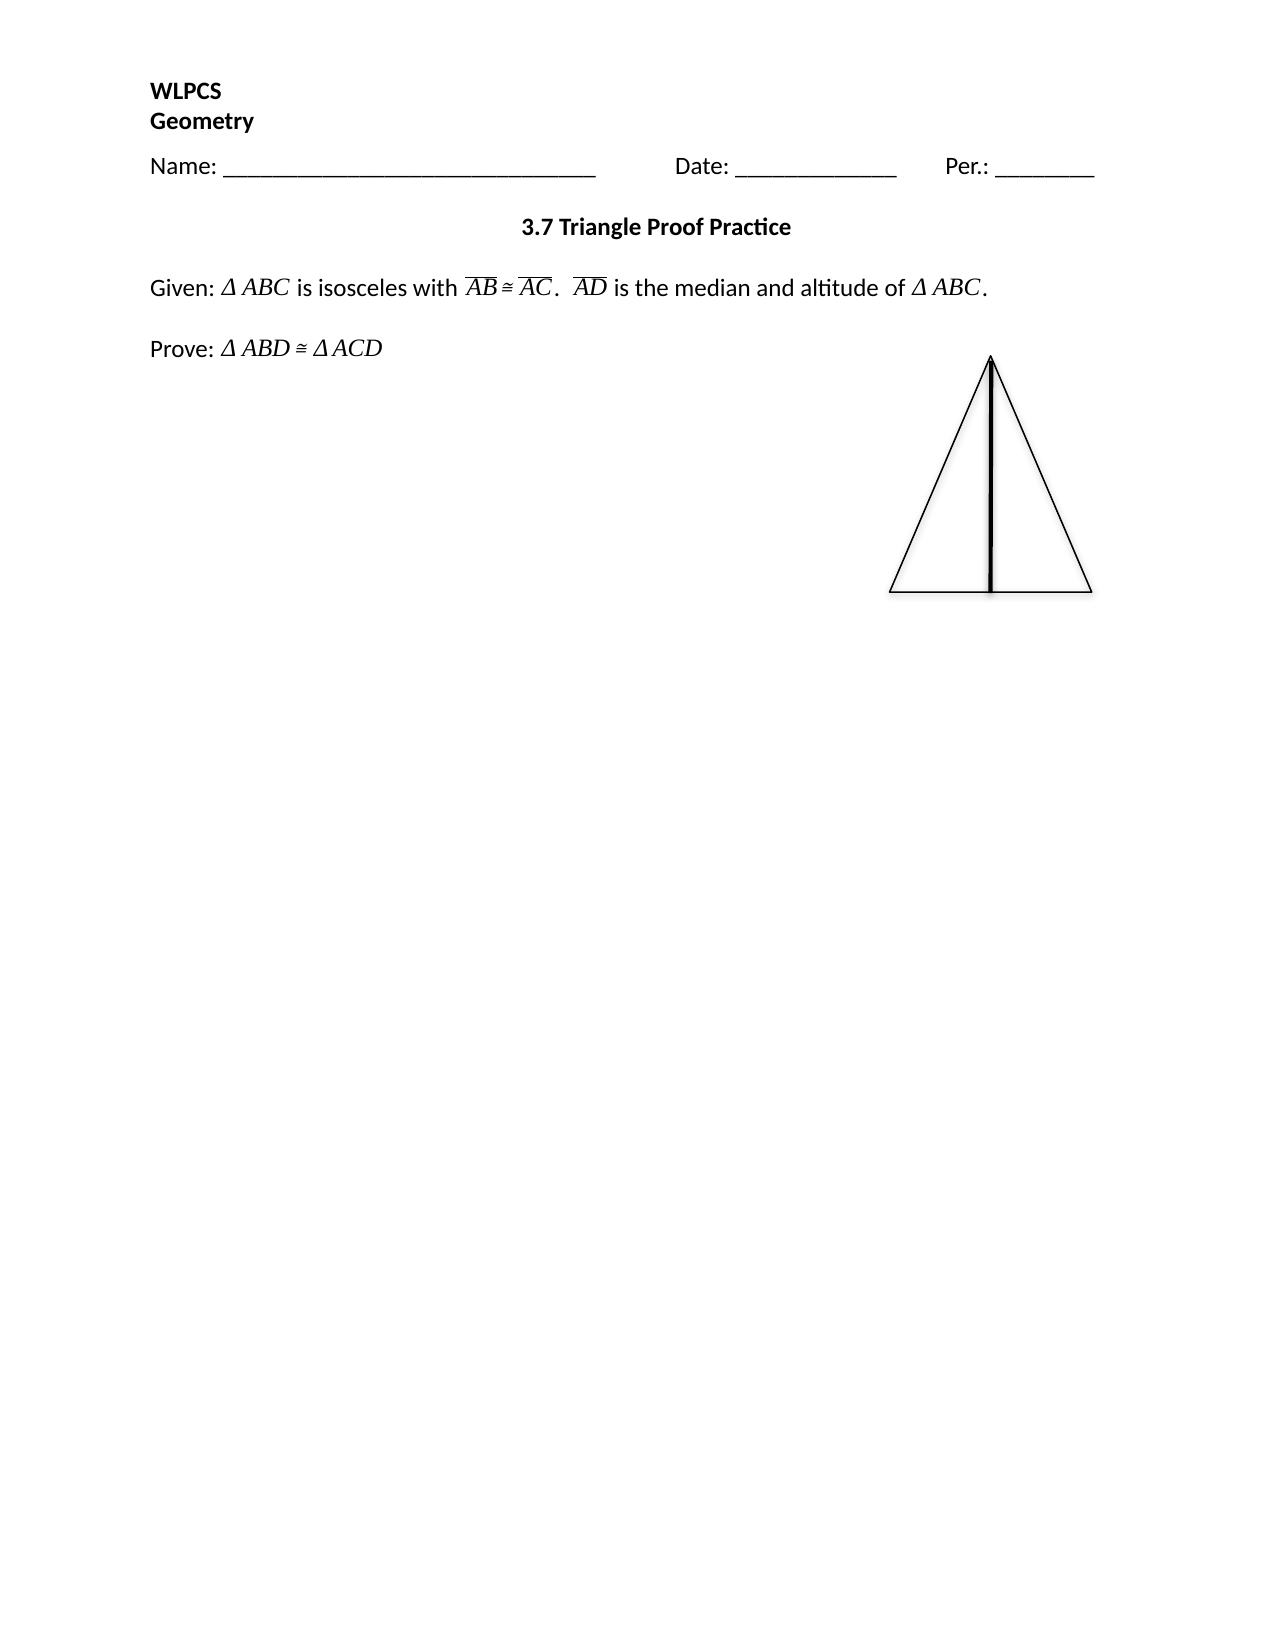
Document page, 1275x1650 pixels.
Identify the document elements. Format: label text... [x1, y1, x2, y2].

text Prove: [150, 333, 1162, 364]
text 3.7 Triangle Proof Practice [150, 211, 1162, 242]
text Given: is isosceles with . is the median and altitude of . [150, 272, 1162, 303]
text Name: ______________________________ Date: _____________ Per.: ________ [150, 150, 1162, 181]
